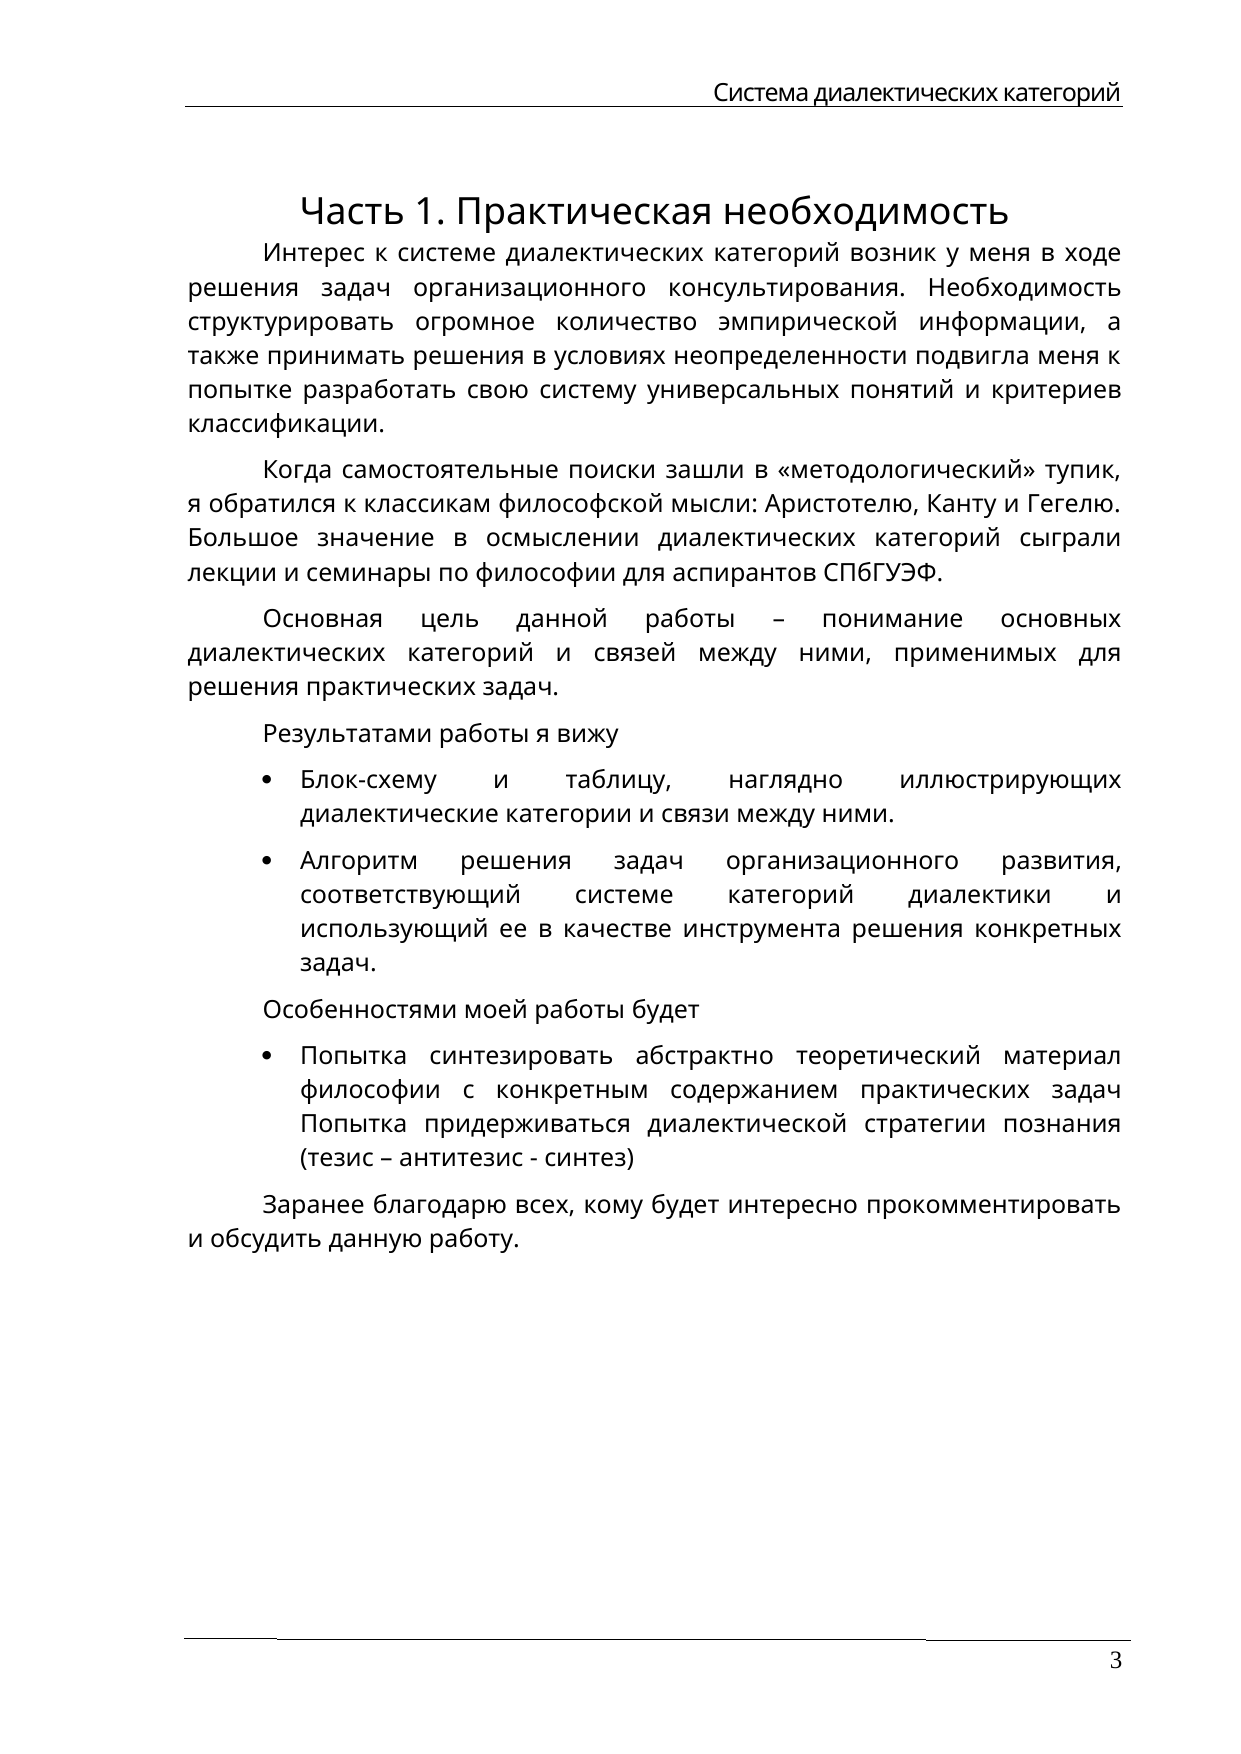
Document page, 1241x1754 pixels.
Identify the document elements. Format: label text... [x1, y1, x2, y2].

text Интерес к системе диалектических категорий возник у меня в ходе решения задач организационного консультирования. Необходимость структурировать огромное количество эмпирической информации, а также принимать решения в условиях неопределенности подвигла меня к попытке разработать свою систему универсальных понятий и критериев классификации. [187, 235, 1122, 439]
subtitle Часть 1. Практическая необходимость [187, 184, 1122, 235]
text Основная цель данной работы – понимание основных диалектических категорий и связей между ними, применимых для решения практических задач. [187, 601, 1122, 703]
text Особенностями моей работы будет [187, 991, 1122, 1025]
list Алгоритм решения задач организационного развития, соответствующий системе категорий диалектики и использующий ее в качестве инструмента решения конкретных задач. [262, 843, 1122, 979]
text Когда самостоятельные поиски зашли в «методологический» тупик, я обратился к классикам философской мысли: Аристотелю, Канту и Гегелю. Большое значение в осмыслении диалектических категорий сыграли лекции и семинары по философии для аспирантов СПбГУЭФ. [187, 452, 1122, 588]
text Результатами работы я вижу [187, 715, 1122, 749]
list Попытка синтезировать абстрактно теоретический материал философии с конкретным содержанием практических задач Попытка придерживаться диалектической стратегии познания (тезис – антитезис - синтез) [262, 1038, 1122, 1174]
text Заранее благодарю всех, кому будет интересно прокомментировать и обсудить данную работу. [187, 1187, 1122, 1255]
list Блок-схему и таблицу, наглядно иллюстрирующих диалектические категории и связи между ними. [262, 762, 1122, 830]
